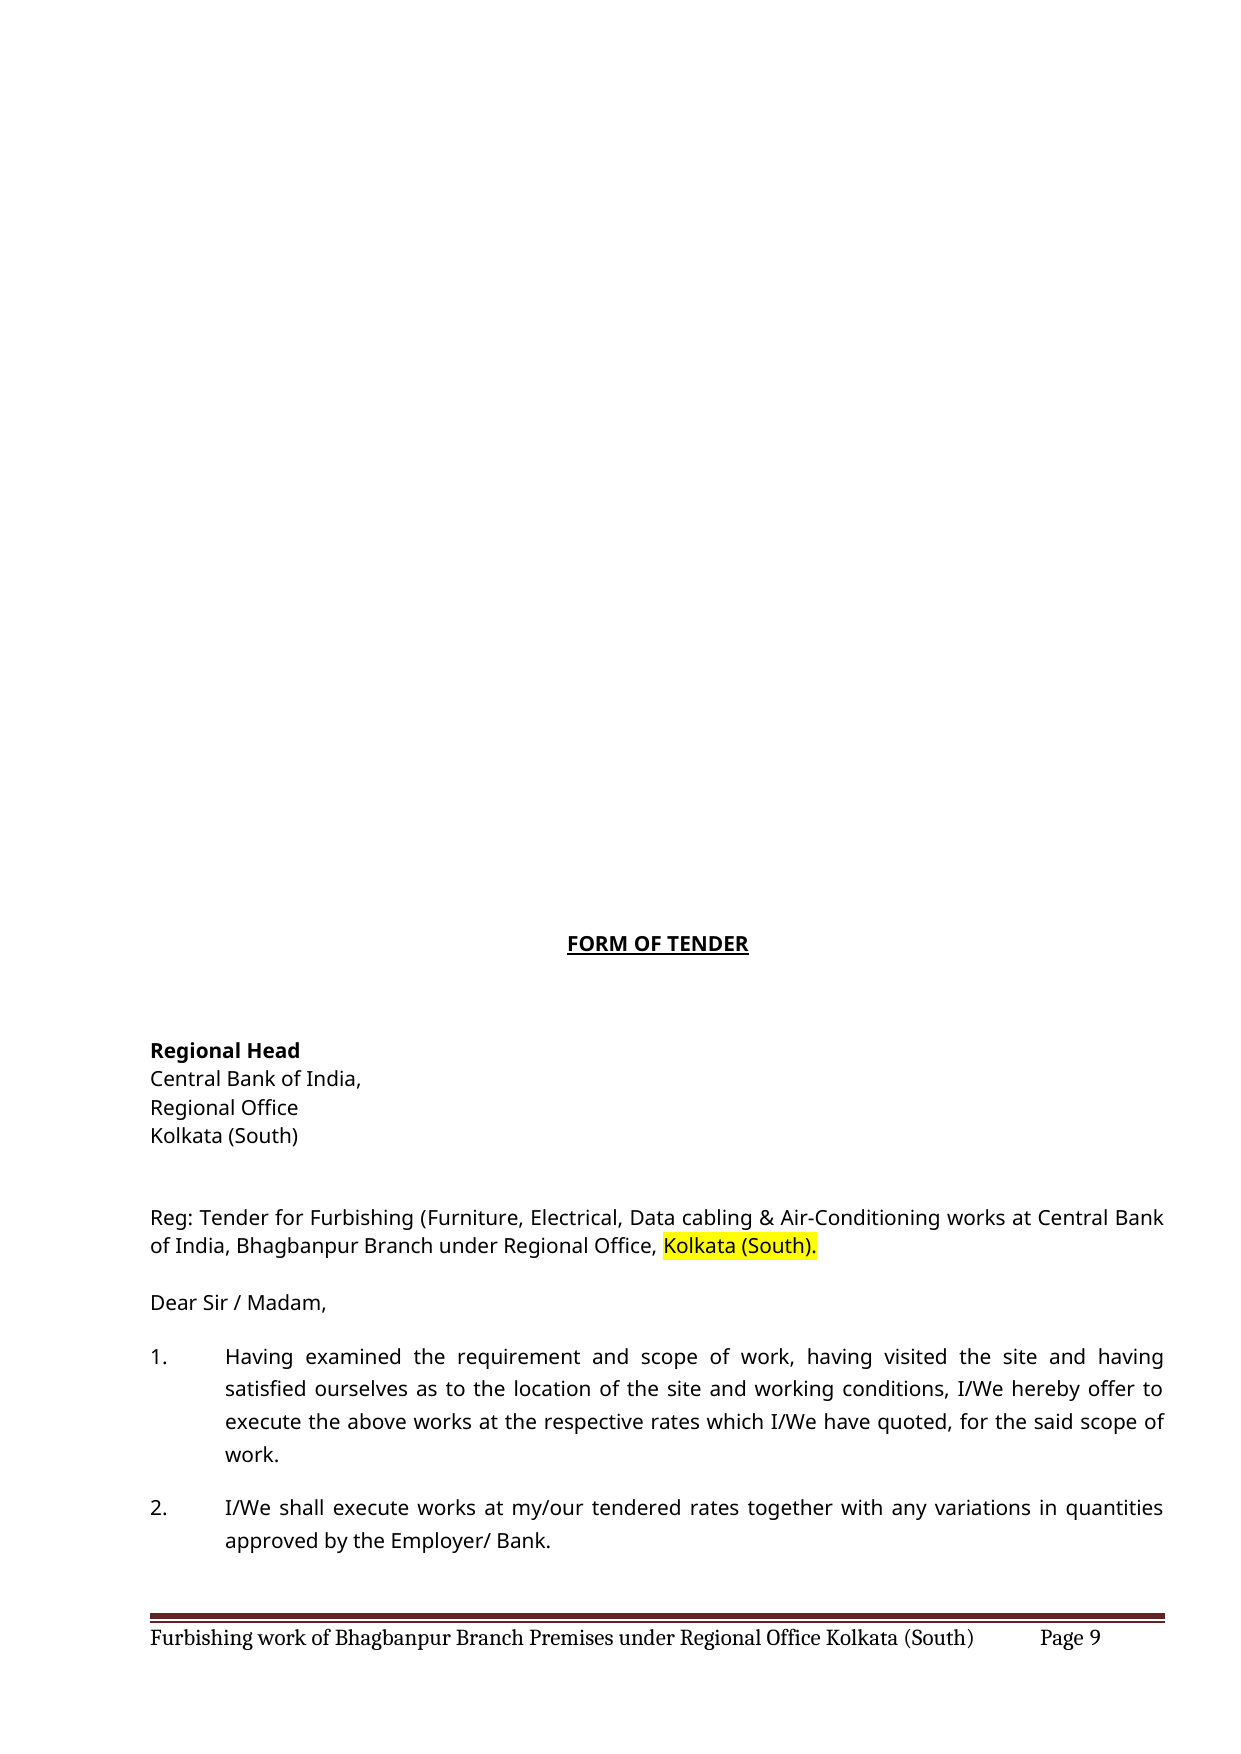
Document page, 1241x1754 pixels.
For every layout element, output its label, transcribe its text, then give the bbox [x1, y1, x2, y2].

text Central Bank of India, [150, 1064, 1165, 1093]
text 1. Having examined the requirement and scope of work, having visited the site and having satisfied ourselves as to the location of the site and working conditions, I/We hereby offer to execute the above works at the respective rates which I/We have quoted, for the said scope of work. [150, 1342, 1165, 1468]
text 2. I/We shall execute works at my/our tendered rates together with any variations in quantities approved by the Employer/ Bank. [150, 1493, 1165, 1554]
text Dear Sir / Madam, [150, 1288, 1165, 1317]
text Regional Office [150, 1093, 1165, 1121]
text Reg: Tender for Furbishing (Furniture, Electrical, Data cabling & Air-Conditioning works at Central Bank of India, Bhagbanpur Branch under Regional Office, Kolkata (South). [150, 1203, 1165, 1260]
text FORM OF TENDER [150, 929, 1165, 957]
text Regional Head [150, 1036, 1165, 1064]
text Kolkata (South) [150, 1121, 1165, 1150]
